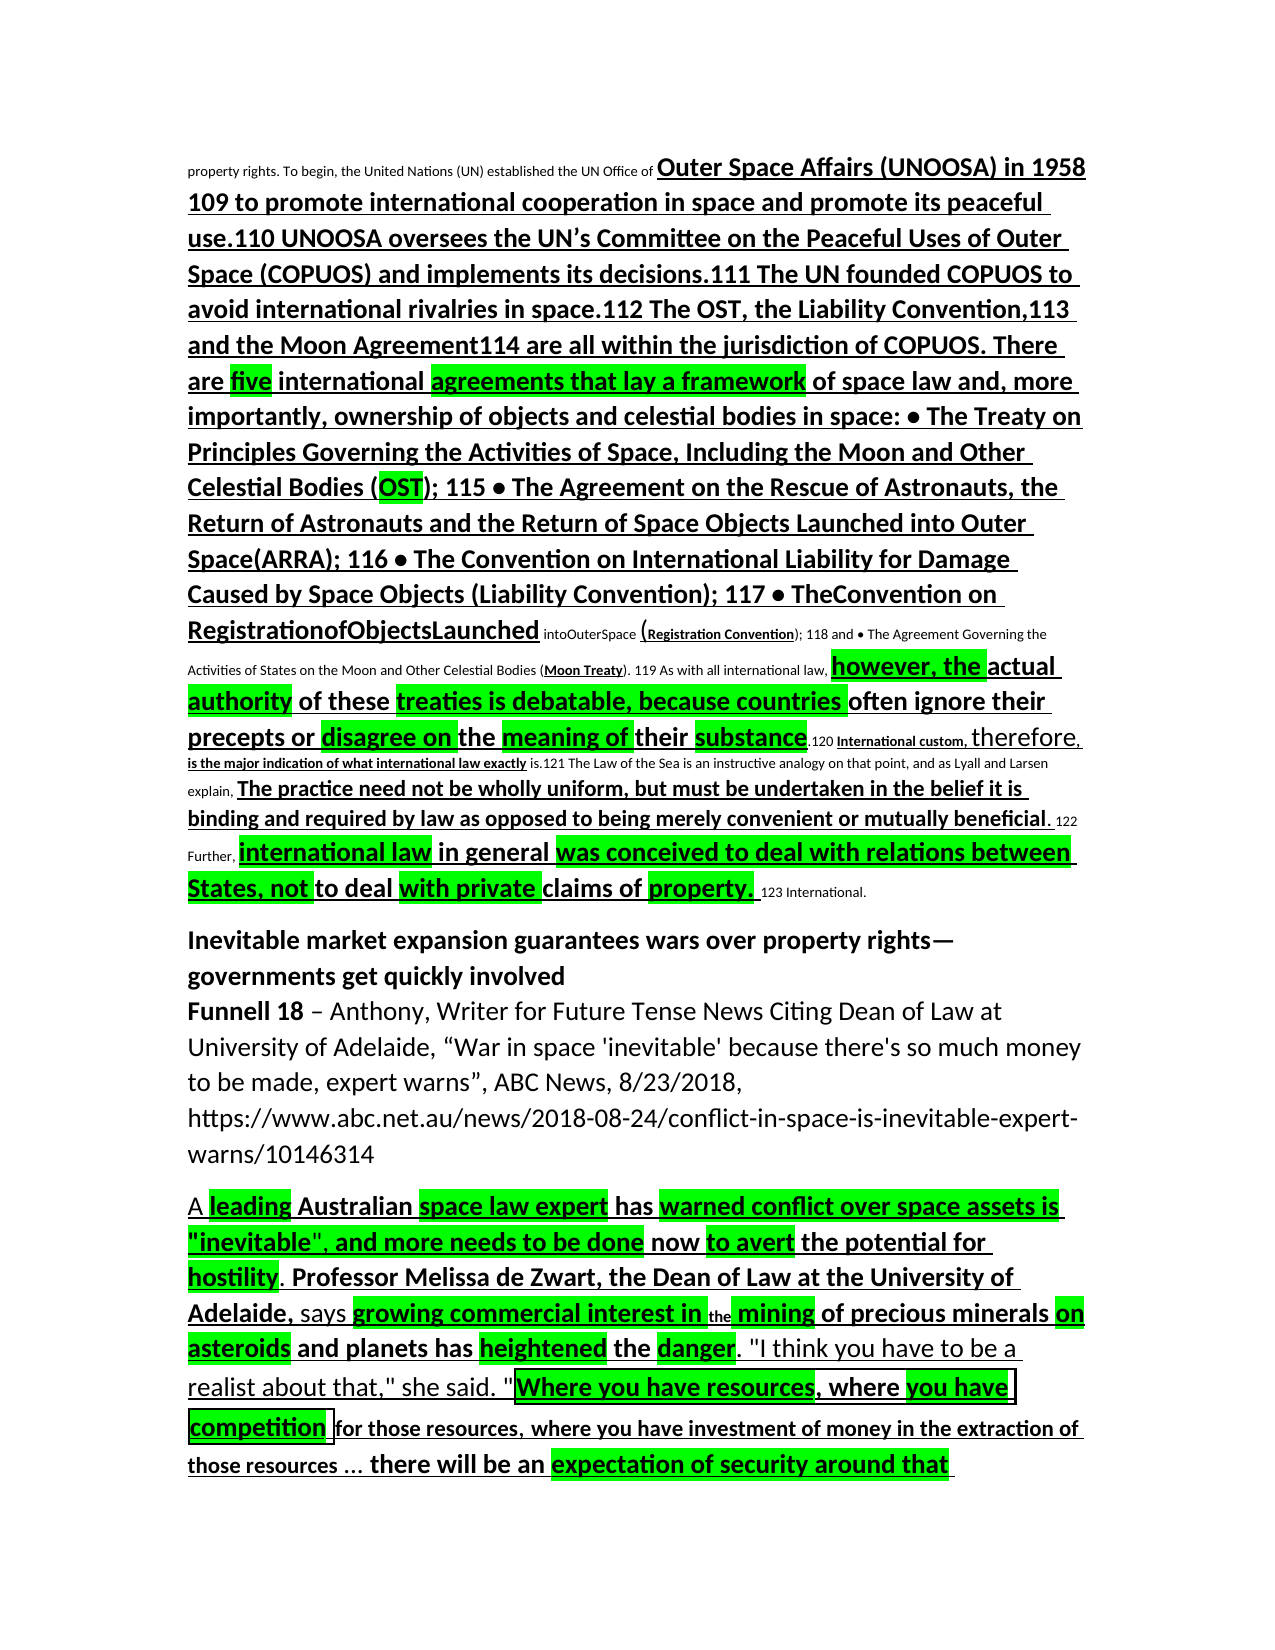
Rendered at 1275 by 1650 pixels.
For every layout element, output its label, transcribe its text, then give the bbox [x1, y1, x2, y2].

text Funnell 18 – Anthony, Writer for Future Tense News Citing Dean of Law at University of Adelaide, “War in space 'inevitable' because there's so much money to be made, expert warns”, ABC News, 8/23/2018, https://www.abc.net.au/news/2018-08-24/conflict-in-space-is-inevitable-expert-warns/10146314 [187, 994, 1087, 1170]
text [187, 1189, 1087, 1481]
subtitle Inevitable market expansion guarantees wars over property rights—governments get quickly involved [187, 923, 1087, 992]
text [187, 150, 1087, 904]
